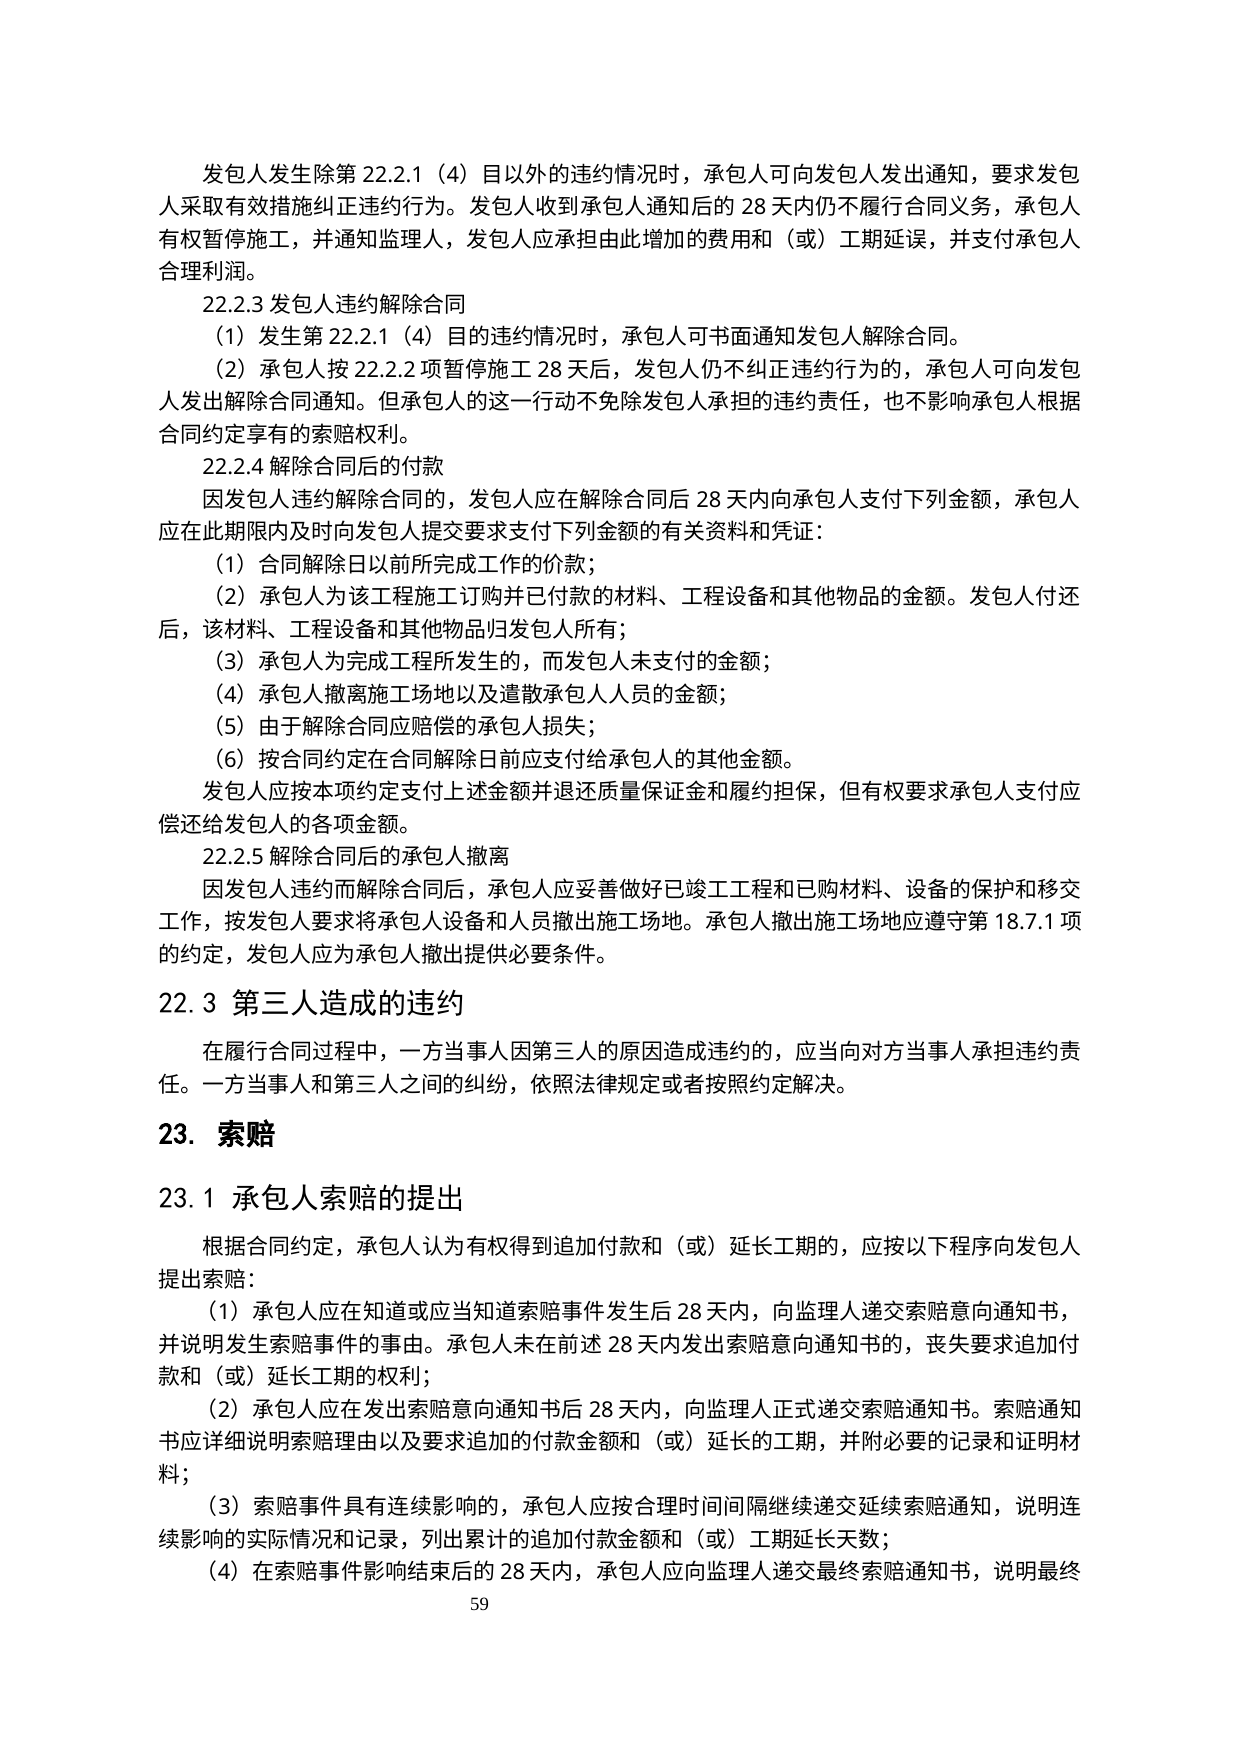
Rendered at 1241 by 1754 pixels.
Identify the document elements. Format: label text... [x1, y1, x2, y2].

text 因发包人违约而解除合同后，承包人应妥善做好已竣工工程和已购材料、设备的保护和移交工作，按发包人要求将承包人设备和人员撤出施工场地。承包人撤出施工场地应遵守第18.7.1项的约定，发包人应为承包人撤出提供必要条件。 [158, 871, 1082, 969]
text （2）承包人为该工程施工订购并已付款的材料、工程设备和其他物品的金额。发包人付还后，该材料、工程设备和其他物品归发包人所有； [158, 579, 1082, 644]
text （6）按合同约定在合同解除日前应支付给承包人的其他金额。 [158, 741, 1082, 774]
text （3）承包人为完成工程所发生的，而发包人未支付的金额； [158, 644, 1082, 676]
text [158, 1554, 1082, 1586]
text （5）由于解除合同应赔偿的承包人损失； [158, 709, 1082, 741]
text （2）承包人应在发出索赔意向通知书后28天内，向监理人正式递交索赔通知书。索赔通知书应详细说明索赔理由以及要求追加的付款金额和（或）延长的工期，并附必要的记录和证明材料； [158, 1391, 1082, 1489]
text 22.2.3 发包人违约解除合同 [158, 286, 1082, 319]
text 23. 索赔 [158, 1099, 1082, 1164]
text 发包人发生除第22.2.1（4）目以外的违约情况时，承包人可向发包人发出通知，要求发包人采取有效措施纠正违约行为。发包人收到承包人通知后的28天内仍不履行合同义务，承包人有权暂停施工，并通知监理人，发包人应承担由此增加的费用和（或）工期延误，并支付承包人合理利润。 [158, 156, 1082, 286]
text 因发包人违约解除合同的，发包人应在解除合同后28天内向承包人支付下列金额，承包人应在此期限内及时向发包人提交要求支付下列金额的有关资料和凭证： [158, 481, 1082, 546]
text （1）发生第22.2.1（4）目的违约情况时，承包人可书面通知发包人解除合同。 [158, 319, 1082, 351]
text （2）承包人按22.2.2项暂停施工28天后，发包人仍不纠正违约行为的，承包人可向发包人发出解除合同通知。但承包人的这一行动不免除发包人承担的违约责任，也不影响承包人根据合同约定享有的索赔权利。 [158, 351, 1082, 449]
text （1）承包人应在知道或应当知道索赔事件发生后28天内，向监理人递交索赔意向通知书，并说明发生索赔事件的事由。承包人未在前述28天内发出索赔意向通知书的，丧失要求追加付款和（或）延长工期的权利； [158, 1294, 1082, 1391]
text 22.2.5 解除合同后的承包人撤离 [158, 839, 1082, 871]
text （1）合同解除日以前所完成工作的价款； [158, 546, 1082, 579]
text 根据合同约定，承包人认为有权得到追加付款和（或）延长工期的，应按以下程序向发包人提出索赔： [158, 1229, 1082, 1294]
text 发包人应按本项约定支付上述金额并退还质量保证金和履约担保，但有权要求承包人支付应偿还给发包人的各项金额。 [158, 774, 1082, 839]
text （4）承包人撤离施工场地以及遣散承包人人员的金额； [158, 676, 1082, 709]
text 23.1 承包人索赔的提出 [158, 1164, 1082, 1229]
text 在履行合同过程中，一方当事人因第三人的原因造成违约的，应当向对方当事人承担违约责任。一方当事人和第三人之间的纠纷，依照法律规定或者按照约定解决。 [158, 1034, 1082, 1099]
text 22.3 第三人造成的违约 [158, 969, 1082, 1034]
text （3）索赔事件具有连续影响的，承包人应按合理时间间隔继续递交延续索赔通知，说明连续影响的实际情况和记录，列出累计的追加付款金额和（或）工期延长天数； [158, 1489, 1082, 1554]
text 22.2.4 解除合同后的付款 [158, 449, 1082, 481]
